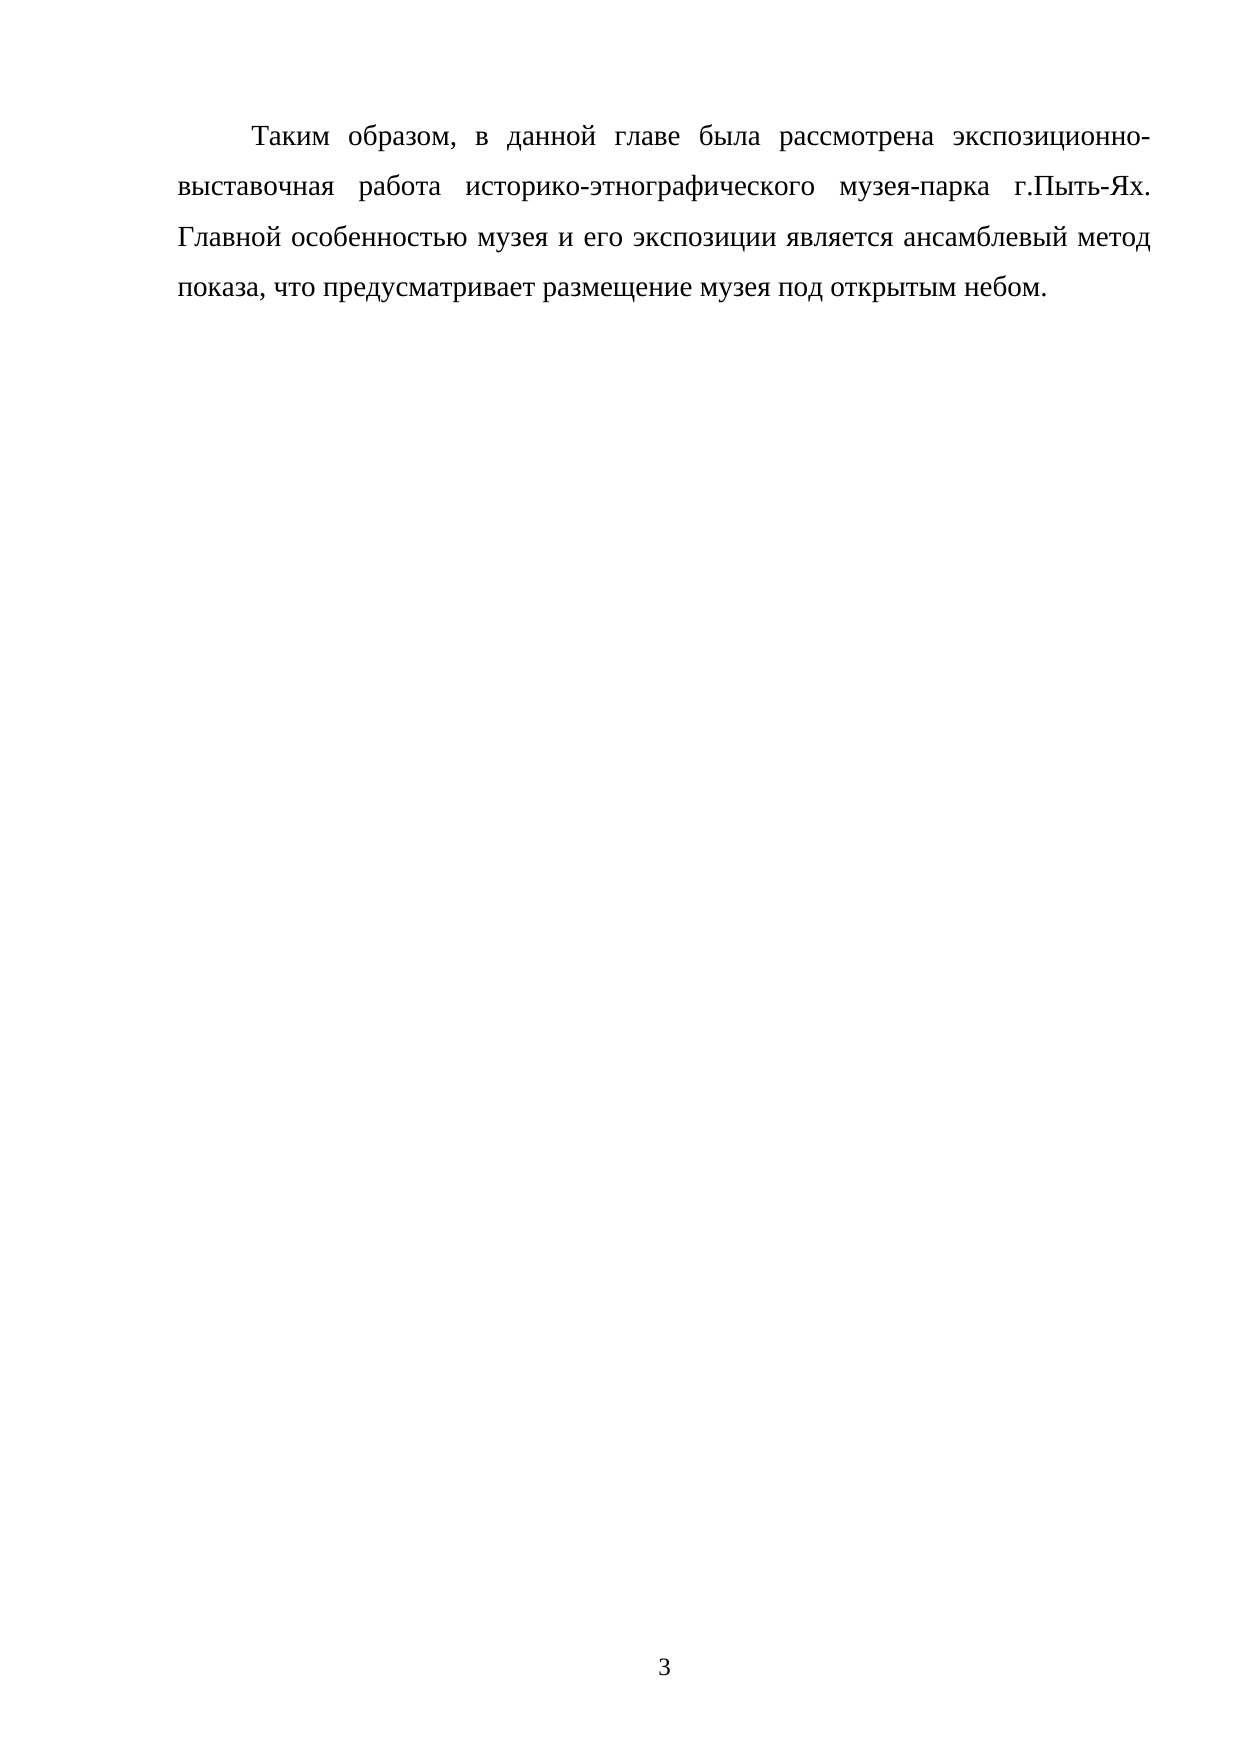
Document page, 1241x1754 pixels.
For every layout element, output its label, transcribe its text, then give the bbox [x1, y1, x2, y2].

text Таким образом, в данной главе была рассмотрена экспозиционно-выставочная работа историко-этнографического музея-парка г.Пыть-Ях. Главной особенностью музея и его экспозиции является ансамблевый метод показа, что предусматривает размещение музея под открытым небом. [177, 118, 1152, 303]
